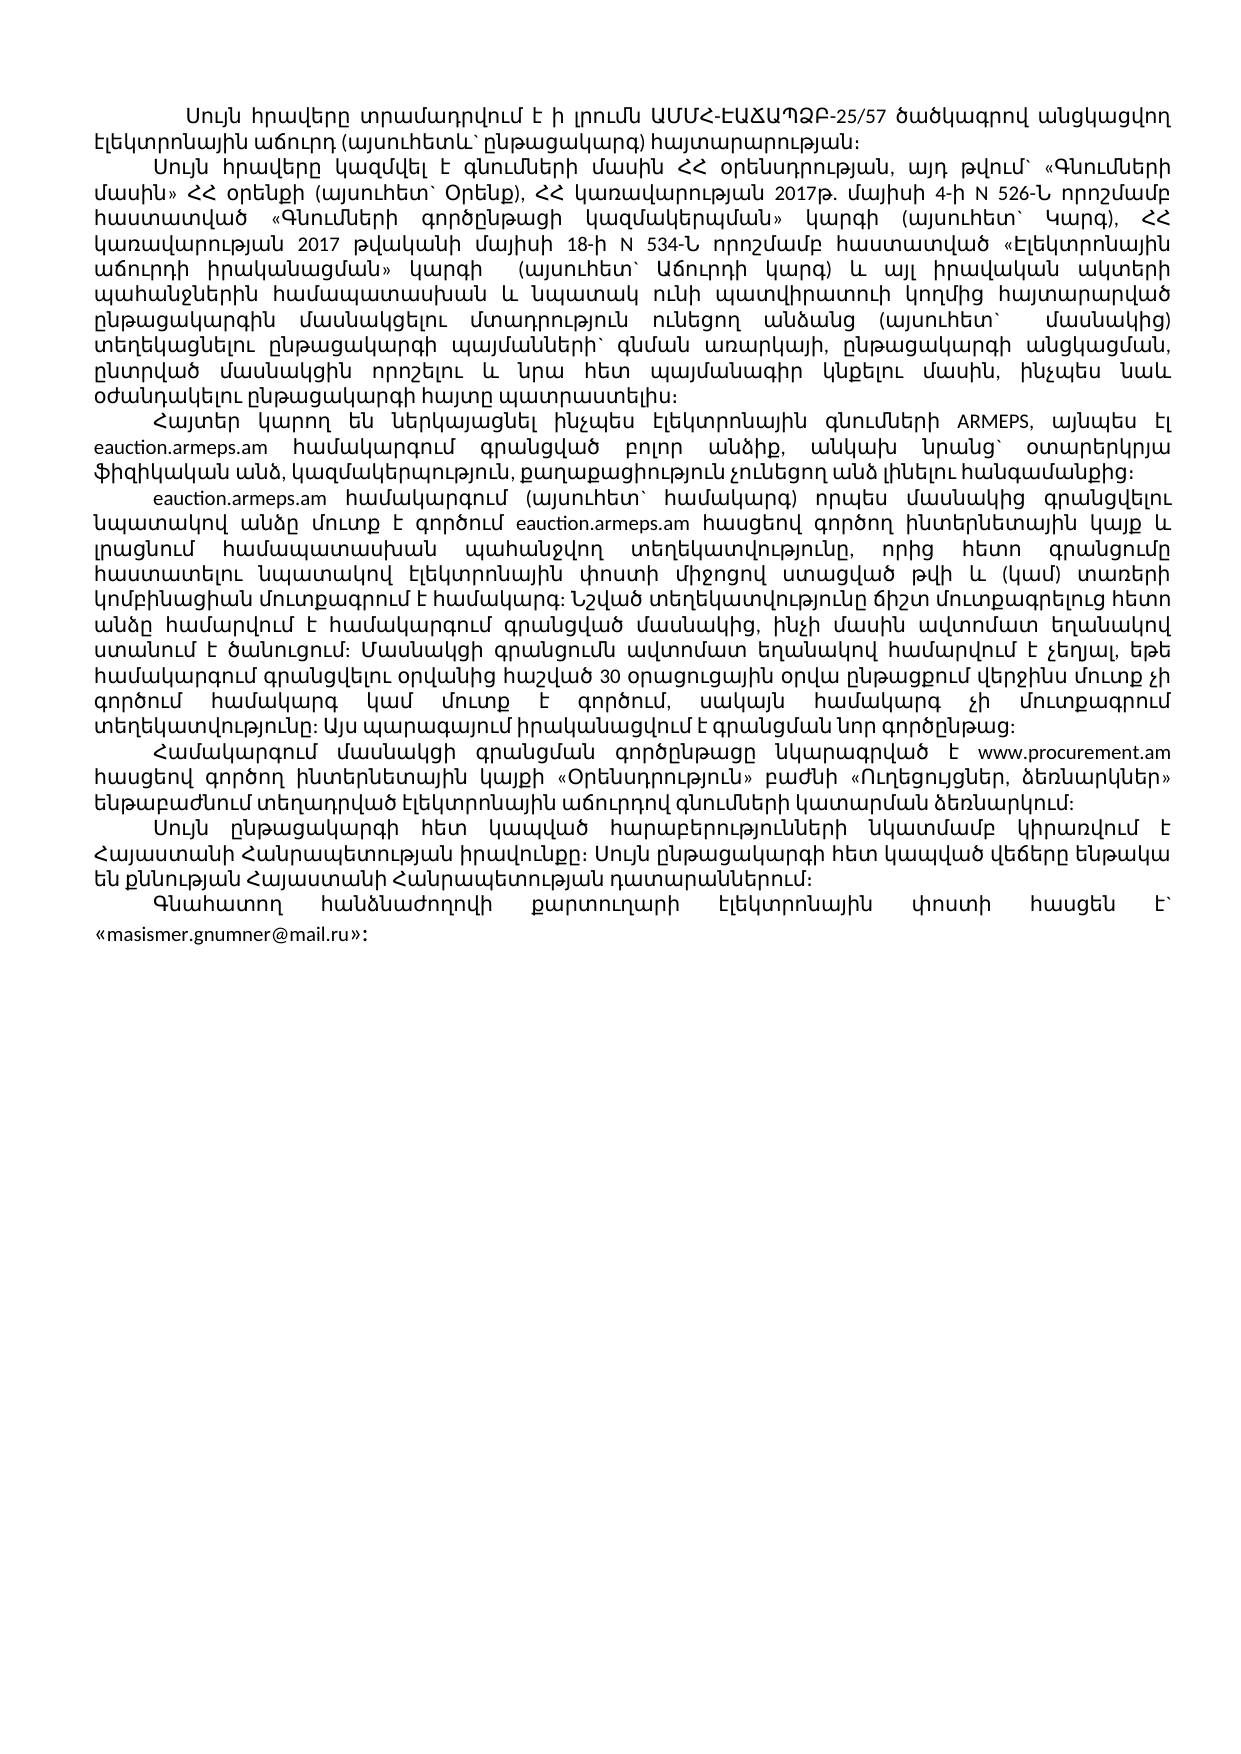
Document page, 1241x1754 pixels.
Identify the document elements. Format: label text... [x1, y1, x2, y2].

text Սույն հրավերը կազմվել է գնումների մասին ՀՀ օրենսդրության, այդ թվում` «Գնումների մասին» ՀՀ օրենքի (այսուհետ` Օրենք), ՀՀ կառավարության 2017թ. մայիսի 4-ի N 526-Ն որոշմամբ հաստատված «Գնումների գործընթացի կազմակերպման» կարգի (այսուհետ` Կարգ), ՀՀ կառավարության 2017 թվականի մայիսի 18-ի N 534-Ն որոշմամբ հաստատված «Էլեկտրոնային աճուրդի իրականացման» կարգի (այսուհետ` Աճուրդի կարգ) և այլ իրավական ակտերի պահանջներին համապատասխան և նպատակ ունի պատվիրատուի կողմից հայտարարված ընթացակարգին մասնակցելու մտադրություն ունեցող անձանց (այսուհետ` մասնակից) տեղեկացնելու ընթացակարգի պայմանների` գնման առարկայի, ընթացակարգի անցկացման, ընտրված մասնակցին որոշելու և նրա հետ պայմանագիր կնքելու մասին, ինչպես նաև օժանդակելու ընթացակարգի հայտը պատրաստելիս։ [94, 154, 1171, 409]
text Սույն ընթացակարգի հետ կապված հարաբերությունների նկատմամբ կիրառվում է Հայաստանի Հանրապետության իրավունքը։ Սույն ընթացակարգի հետ կապված վեճերը ենթակա են քննության Հայաստանի Հանրապետության դատարաններում։ [94, 815, 1171, 892]
text Գնահատող հանձնաժողովի քարտուղարի էլեկտրոնային փոստի հասցեն է` «masismer.gnumner@mail.ru»: [94, 892, 1171, 948]
text Սույն հրավերը տրամադրվում է ի լրումն ԱՄՄՀ-ԷԱՃԱՊՁԲ-25/57 ծածկագրով անցկացվող էլեկտրոնային աճուրդ (այսուհետև` ընթացակարգ) հայտարարության։ [94, 104, 1171, 154]
text Համակարգում մասնակցի գրանցման գործընթացը նկարագրված է www.procurement.am հասցեով գործող ինտերնետային կայքի «Օրենսդրություն» բաժնի «Ուղեցույցներ, ձեռնարկներ» ենթաբաժնում տեղադրված էլեկտրոնային աճուրդով գնումների կատարման ձեռնարկում: [94, 739, 1171, 815]
text eauction.armeps.am համակարգում (այսուհետ` համակարգ) որպես մասնակից գրանցվելու նպատակով անձը մուտք է գործում eauction.armeps.am հասցեով գործող ինտերնետային կայք և լրացնում համապատասխան պահանջվող տեղեկատվությունը, որից հետո գրանցումը հաստատելու նպատակով էլեկտրոնային փոստի միջոցով ստացված թվի և (կամ) տառերի կոմբինացիան մուտքագրում է համակարգ: Նշված տեղեկատվությունը ճիշտ մուտքագրելուց հետո անձը համարվում է համակարգում գրանցված մասնակից, ինչի մասին ավտոմատ եղանակով ստանում է ծանուցում: Մասնակցի գրանցումն ավտոմատ եղանակով համարվում է չեղյալ, եթե համակարգում գրանցվելու օրվանից հաշված 30 օրացուցային օրվա ընթացքում վերջինս մուտք չի գործում համակարգ կամ մուտք է գործում, սակայն համակարգ չի մուտքագրում տեղեկատվությունը: Այս պարագայում իրականացվում է գրանցման նոր գործընթաց: [94, 485, 1171, 739]
text Հայտեր կարող են ներկայացնել ինչպես էլեկտրոնային գնումների ARMEPS, այնպես էլ eauction.armeps.am համակարգում գրանցված բոլոր անձիք, անկախ նրանց` օտարերկրյա ֆիզիկական անձ, կազմակերպություն, քաղաքացիություն չունեցող անձ լինելու հանգամանքից։ [94, 409, 1171, 485]
